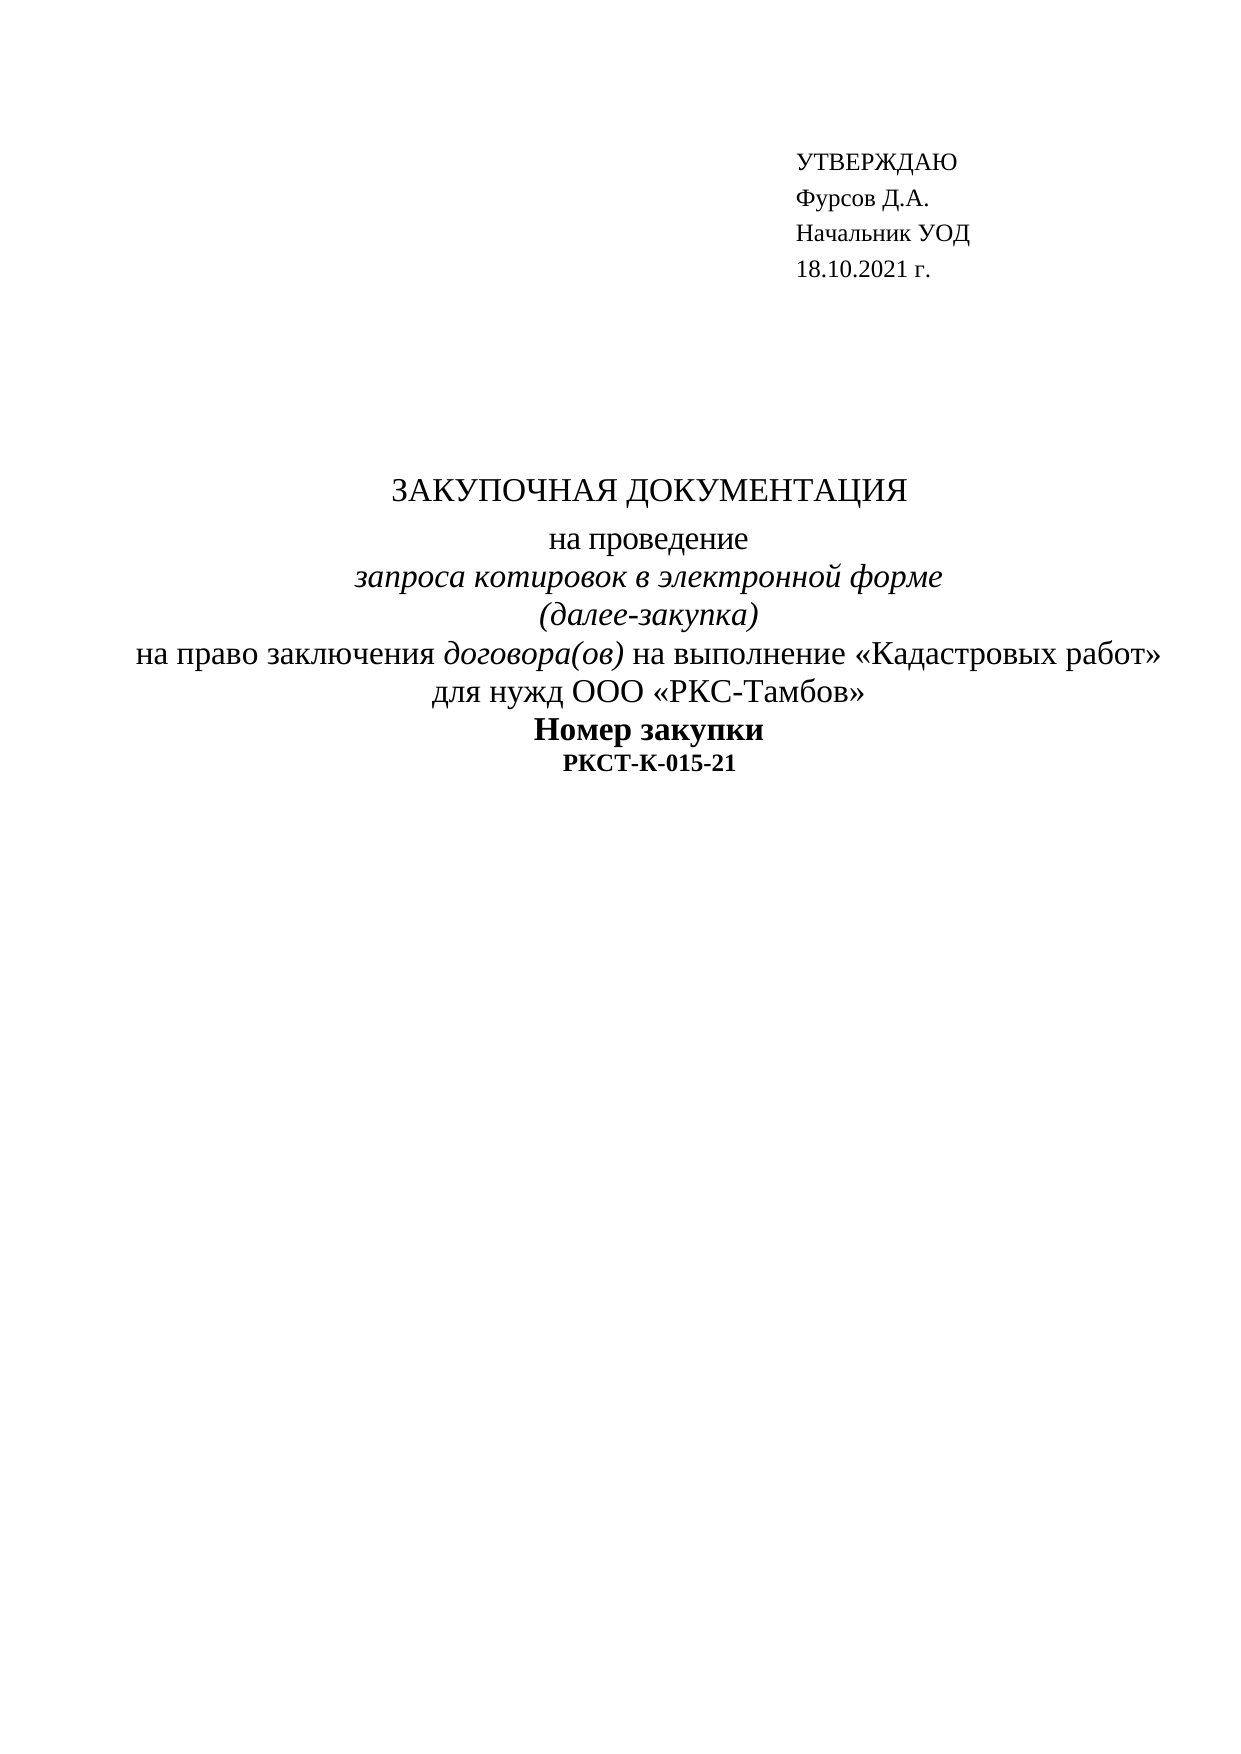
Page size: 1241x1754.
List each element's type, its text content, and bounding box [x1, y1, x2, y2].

text запроса котировок в электронной форме [131, 556, 1166, 595]
text ЗАКУПОЧНАЯ ДОКУМЕНТАЦИЯ [131, 470, 1168, 508]
text Номер закупки [131, 710, 1166, 748]
text Фурсов Д.А. [796, 183, 1168, 211]
text Начальник УОД [796, 218, 1168, 247]
text на право заключения договора(ов) на выполнение «Кадастровых работ» [131, 633, 1166, 671]
text РКСТ-К-015-21 [131, 748, 1168, 777]
text УТВЕРЖДАЮ [796, 147, 1168, 175]
text на проведение [131, 518, 1166, 556]
text для нужд ООО «РКС-Тамбов» [131, 671, 1166, 710]
text 18.10.2021 г. [796, 254, 1168, 283]
text (далее-закупка) [131, 595, 1166, 633]
